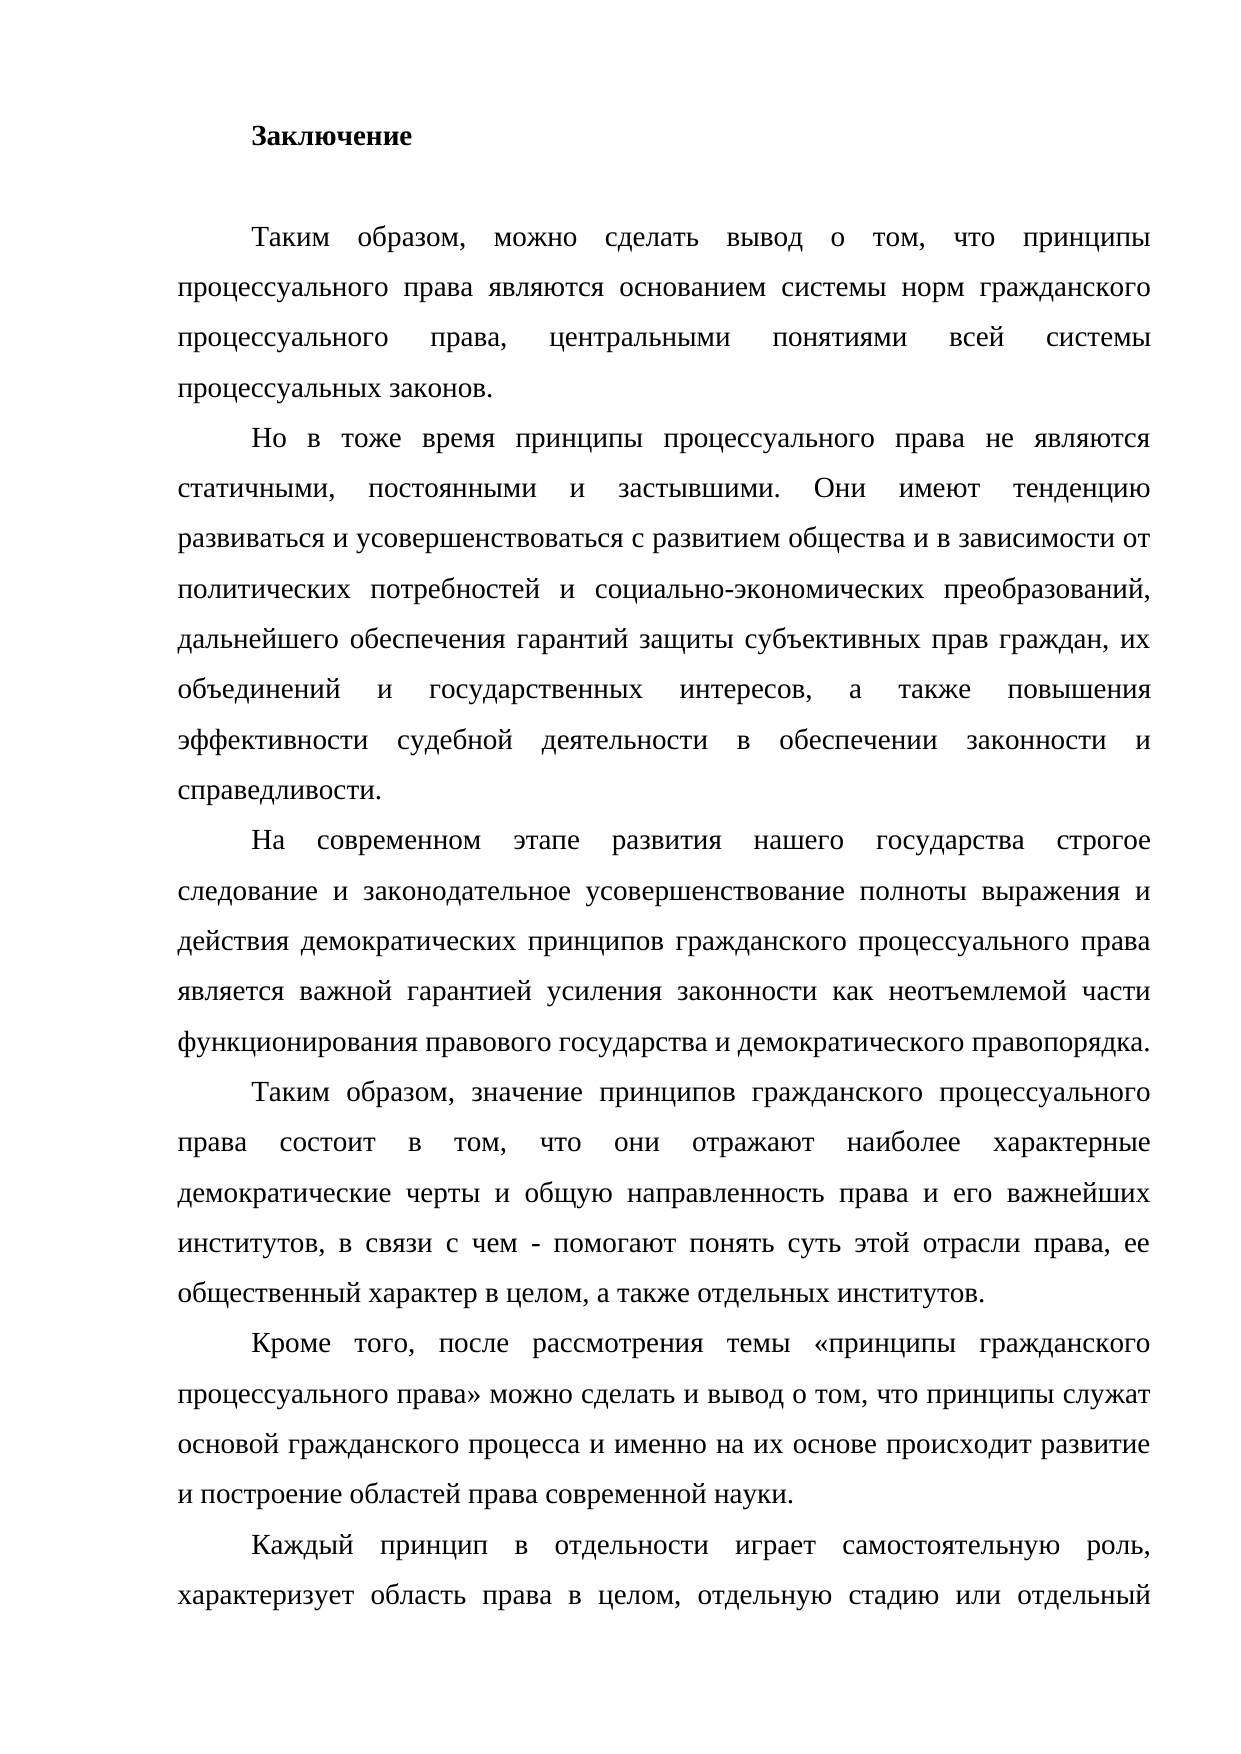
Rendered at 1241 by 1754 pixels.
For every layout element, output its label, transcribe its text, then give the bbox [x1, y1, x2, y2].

text Таким образом, можно сделать вывод о том, что принципы процессуального права являются основанием системы норм гражданского процессуального права, центральными понятиями всей системы процессуальных законов. [177, 219, 1152, 403]
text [177, 1527, 1152, 1611]
text Кроме того, после рассмотрения темы «принципы гражданского процессуального права» можно сделать и вывод о том, что принципы служат основой гражданского процесса и именно на их основе происходит развитие и построение областей права современной науки. [177, 1326, 1152, 1510]
text На современном этапе развития нашего государства строгое следование и законодательное усовершенствование полноты выражения и действия демократических принципов гражданского процессуального права является важной гарантией усиления законности как неотъемлемой части функционирования правового государства и демократического правопорядка. [177, 822, 1152, 1057]
text Таким образом, значение принципов гражданского процессуального права состоит в том, что они отражают наиболее характерные демократические черты и общую направленность права и его важнейших институтов, в связи с чем - помогают понять суть этой отрасли права, ее общественный характер в целом, а также отдельных институтов. [177, 1074, 1152, 1309]
text Заключение [177, 118, 1152, 152]
text Но в тоже время принципы процессуального права не являются статичными, постоянными и застывшими. Они имеют тенденцию развиваться и усовершенствоваться с развитием общества и в зависимости от политических потребностей и социально-экономических преобразований, дальнейшего обеспечения гарантий защиты субъективных прав граждан, их объединений и государственных интересов, а также повышения эффективности судебной деятельности в обеспечении законности и справедливости. [177, 420, 1152, 806]
